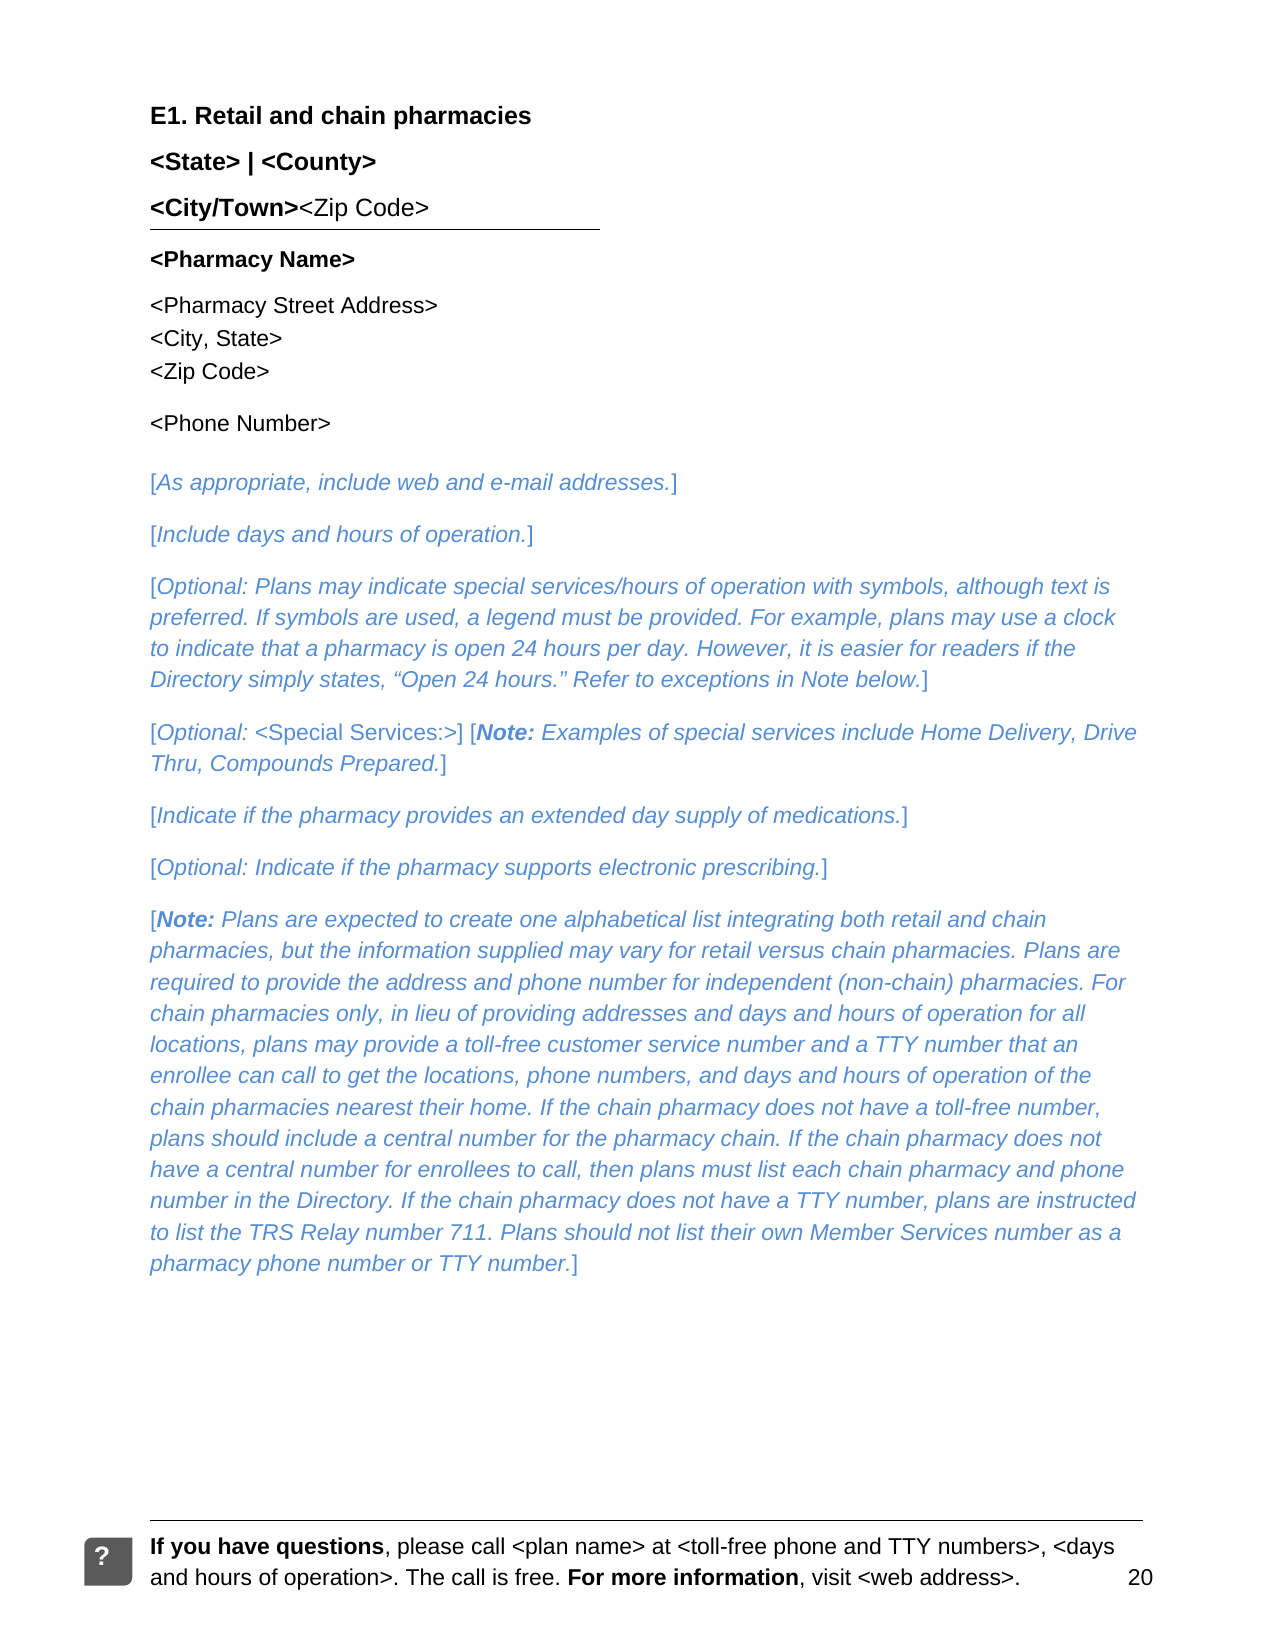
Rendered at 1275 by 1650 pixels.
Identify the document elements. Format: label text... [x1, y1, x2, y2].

subtitle E1. Retail and chain pharmacies [150, 98, 1068, 131]
text [Note: Plans are expected to create one alphabetical list integrating both retail and chain pharmacies, but the information supplied may vary for retail versus chain pharmacies. Plans are required to provide the address and phone number for independent (non-chain) pharmacies. For chain pharmacies only, in lieu of providing addresses and days and hours of operation for all locations, plans may provide a toll-free customer service number and a TTY number that an enrollee can call to get the locations, phone numbers, and days and hours of operation of the chain pharmacies nearest their home. If the chain pharmacy does not have a toll-free number, plans should include a central number for the pharmacy chain. If the chain pharmacy does not have a central number for enrollees to call, then plans must list each chain pharmacy and phone number in the Directory. If the chain pharmacy does not have a TTY number, plans are instructed to list the TRS Relay number 711. Plans should not list their own Member Services number as a pharmacy phone number or TTY number.] [150, 902, 1143, 1277]
text [Include days and hours of operation.] [150, 517, 1143, 548]
text [Indicate if the pharmacy provides an extended day supply of medications.] [150, 798, 1143, 829]
text [Optional: Plans may indicate special services/hours of operation with symbols, although text is preferred. If symbols are used, a legend must be provided. For example, plans may use a clock to indicate that a pharmacy is open 24 hours per day. However, it is easier for readers if the Directory simply states, “Open 24 hours.” Refer to exceptions in Note below.] [150, 569, 1143, 694]
text [Optional: Indicate if the pharmacy supports electronic prescribing.] [150, 850, 1143, 882]
text [Optional: <Special Services:>] [Note: Examples of special services include Home Delivery, Drive Thru, Compounds Prepared.] [150, 715, 1143, 777]
text <Pharmacy Name> [150, 243, 1143, 274]
text <City/Town><Zip Code> [150, 189, 600, 229]
text <Pharmacy Street Address> <City, State> <Zip Code> [150, 286, 1143, 386]
text [As appropriate, include web and e-mail addresses.] [150, 465, 1143, 496]
text <Phone Number> [150, 405, 1143, 438]
text <State> | <County> [150, 144, 1143, 177]
